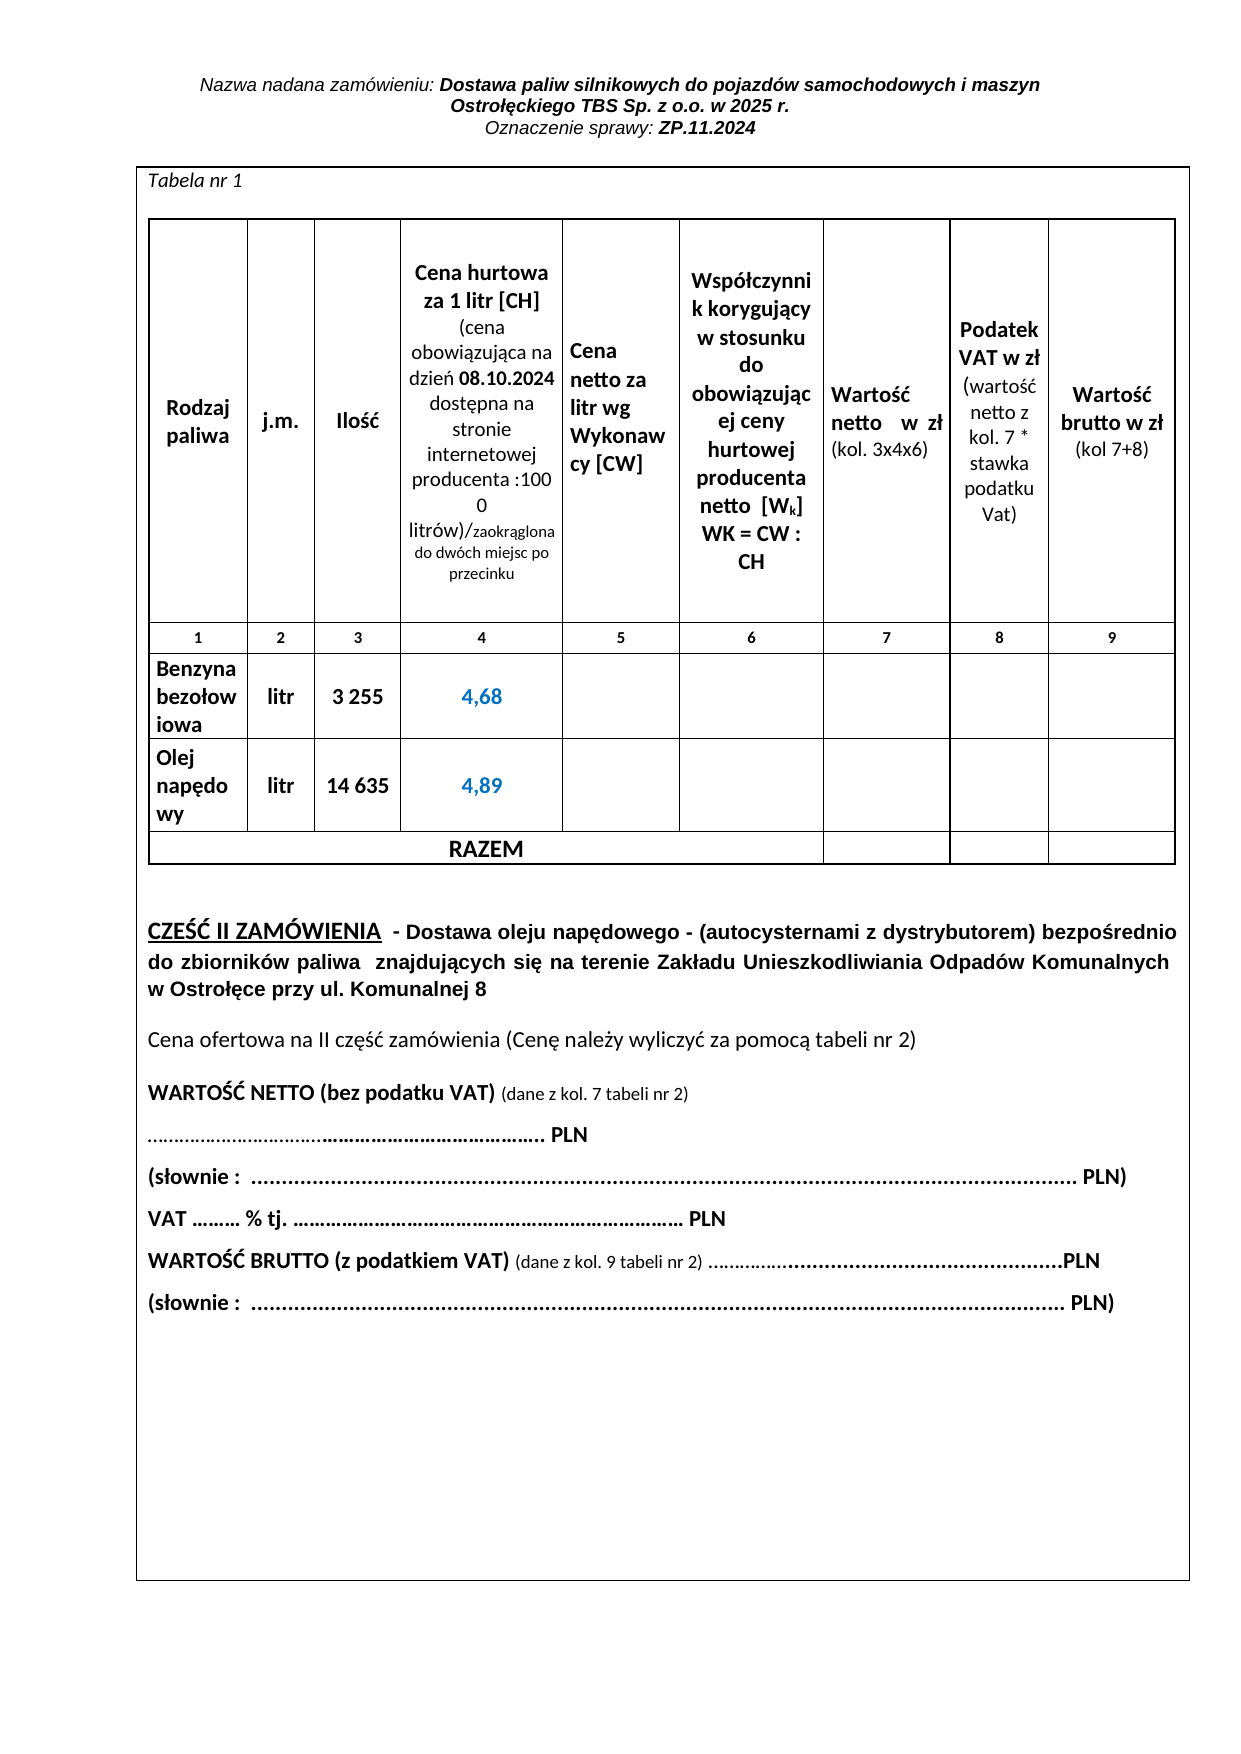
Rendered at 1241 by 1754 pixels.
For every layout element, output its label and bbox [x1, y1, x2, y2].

table_cell [137, 168, 1189, 1580]
